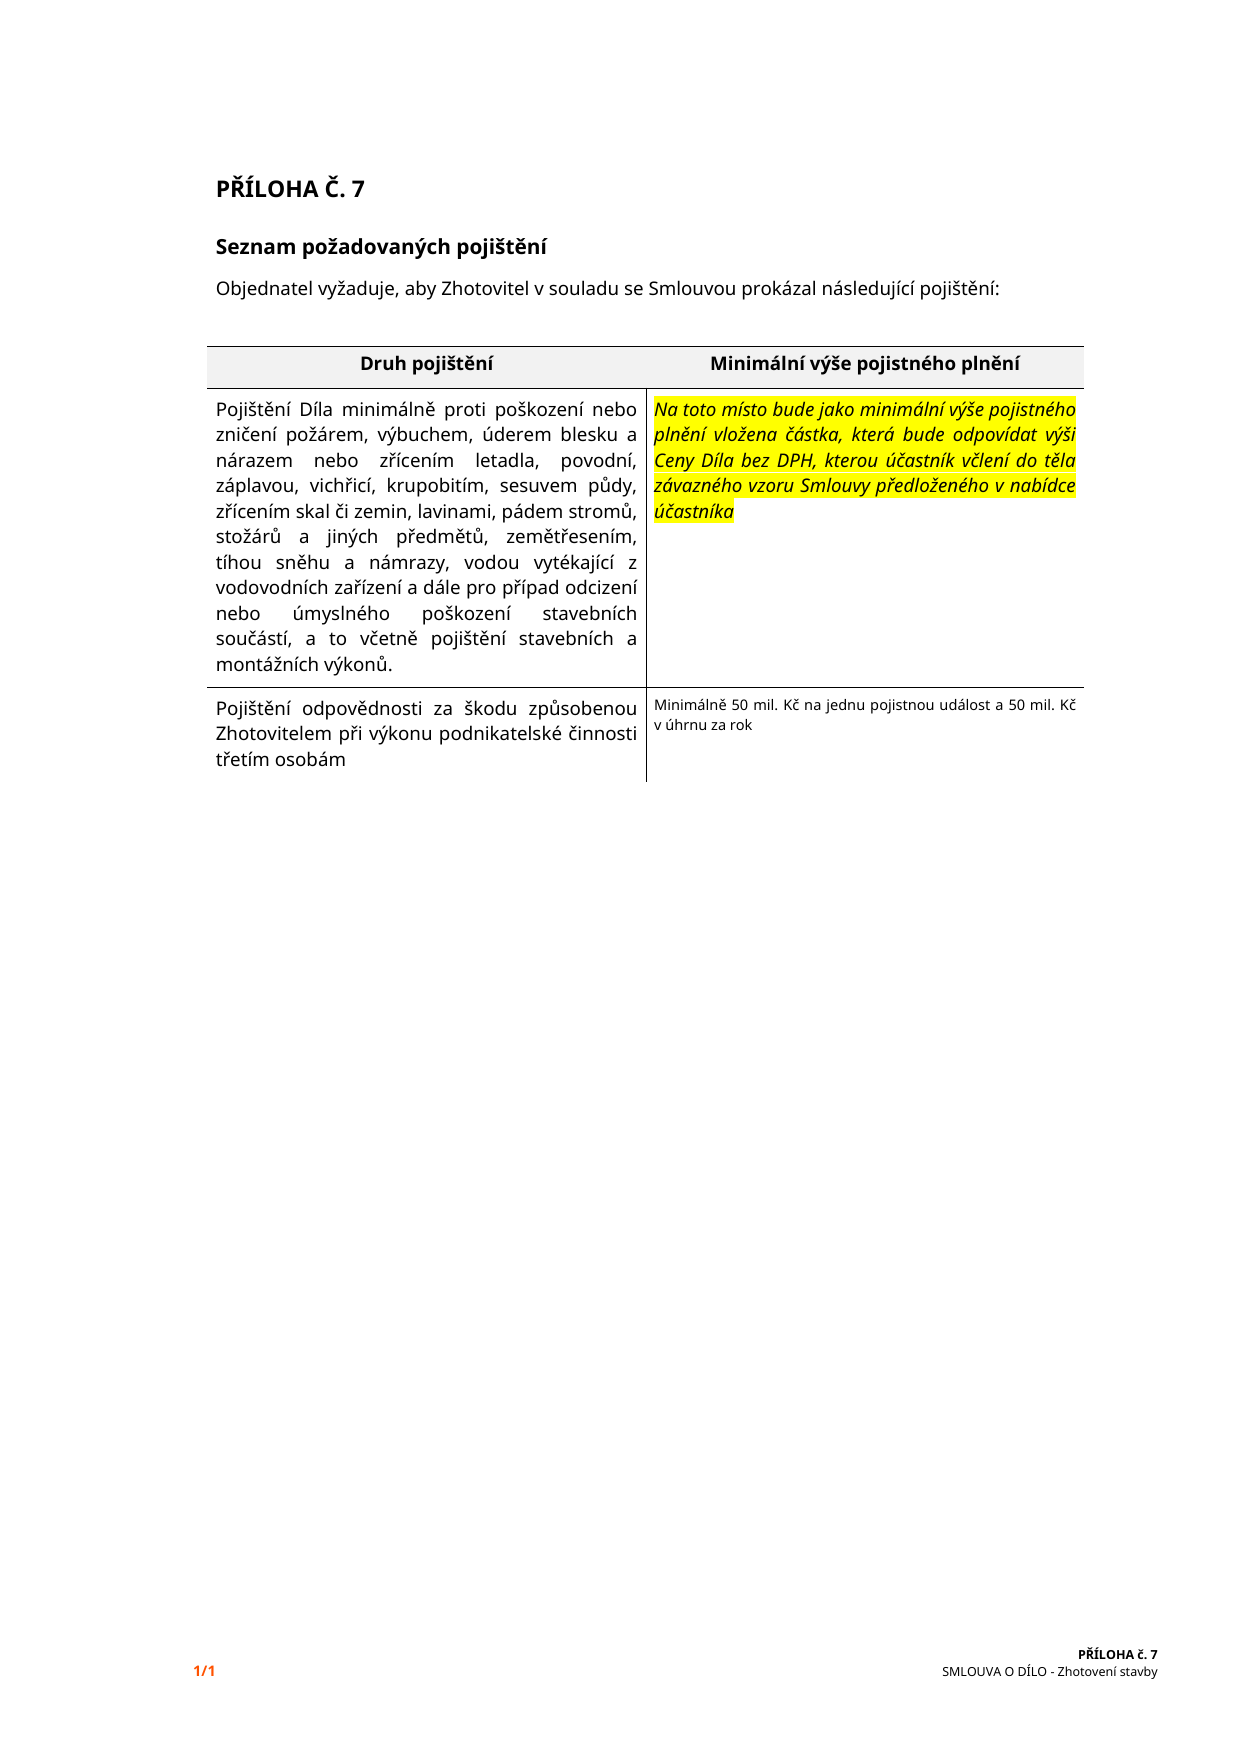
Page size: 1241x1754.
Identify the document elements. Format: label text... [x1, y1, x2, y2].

table_cell Pojištění Díla minimálně proti poškození nebo zničení požárem, výbuchem, úderem blesku a nárazem nebo zřícením letadla, povodní, záplavou, vichřicí, krupobitím, sesuvem půdy, zřícením skal či zemin, lavinami, pádem stromů, stožárů a jiných předmětů, zemětřesením, tíhou sněhu a námrazy, vodou vytékající z vodovodních zařízení a dále pro případ odcizení nebo úmyslného poškození stavebních součástí, a to včetně pojištění stavebních a montážních výkonů. [207, 389, 646, 687]
table_cell Na toto místo bude jako minimální výše pojistného plnění vložena částka, která bude odpovídat výši Ceny Díla bez DPH, kterou účastník včlení do těla závazného vzoru Smlouvy předloženého v nabídce účastníka [647, 389, 1084, 687]
table_cell Minimálně 50 mil. Kč na jednu pojistnou událost a 50 mil. Kč v úhrnu za rok [647, 688, 1084, 782]
text Objednatel vyžaduje, aby Zhotovitel v souladu se Smlouvou prokázal následující pojištění: [216, 276, 1093, 301]
text Příloha č. 7 [216, 172, 1093, 204]
table_cell Pojištění odpovědnosti za škodu způsobenou Zhotovitelem při výkonu podnikatelské činnosti třetím osobám [207, 688, 646, 782]
table_header Minimální výše pojistného plnění [646, 347, 1084, 388]
text Seznam požadovaných pojištění [216, 232, 1093, 260]
table_header Druh pojištění [207, 347, 646, 388]
